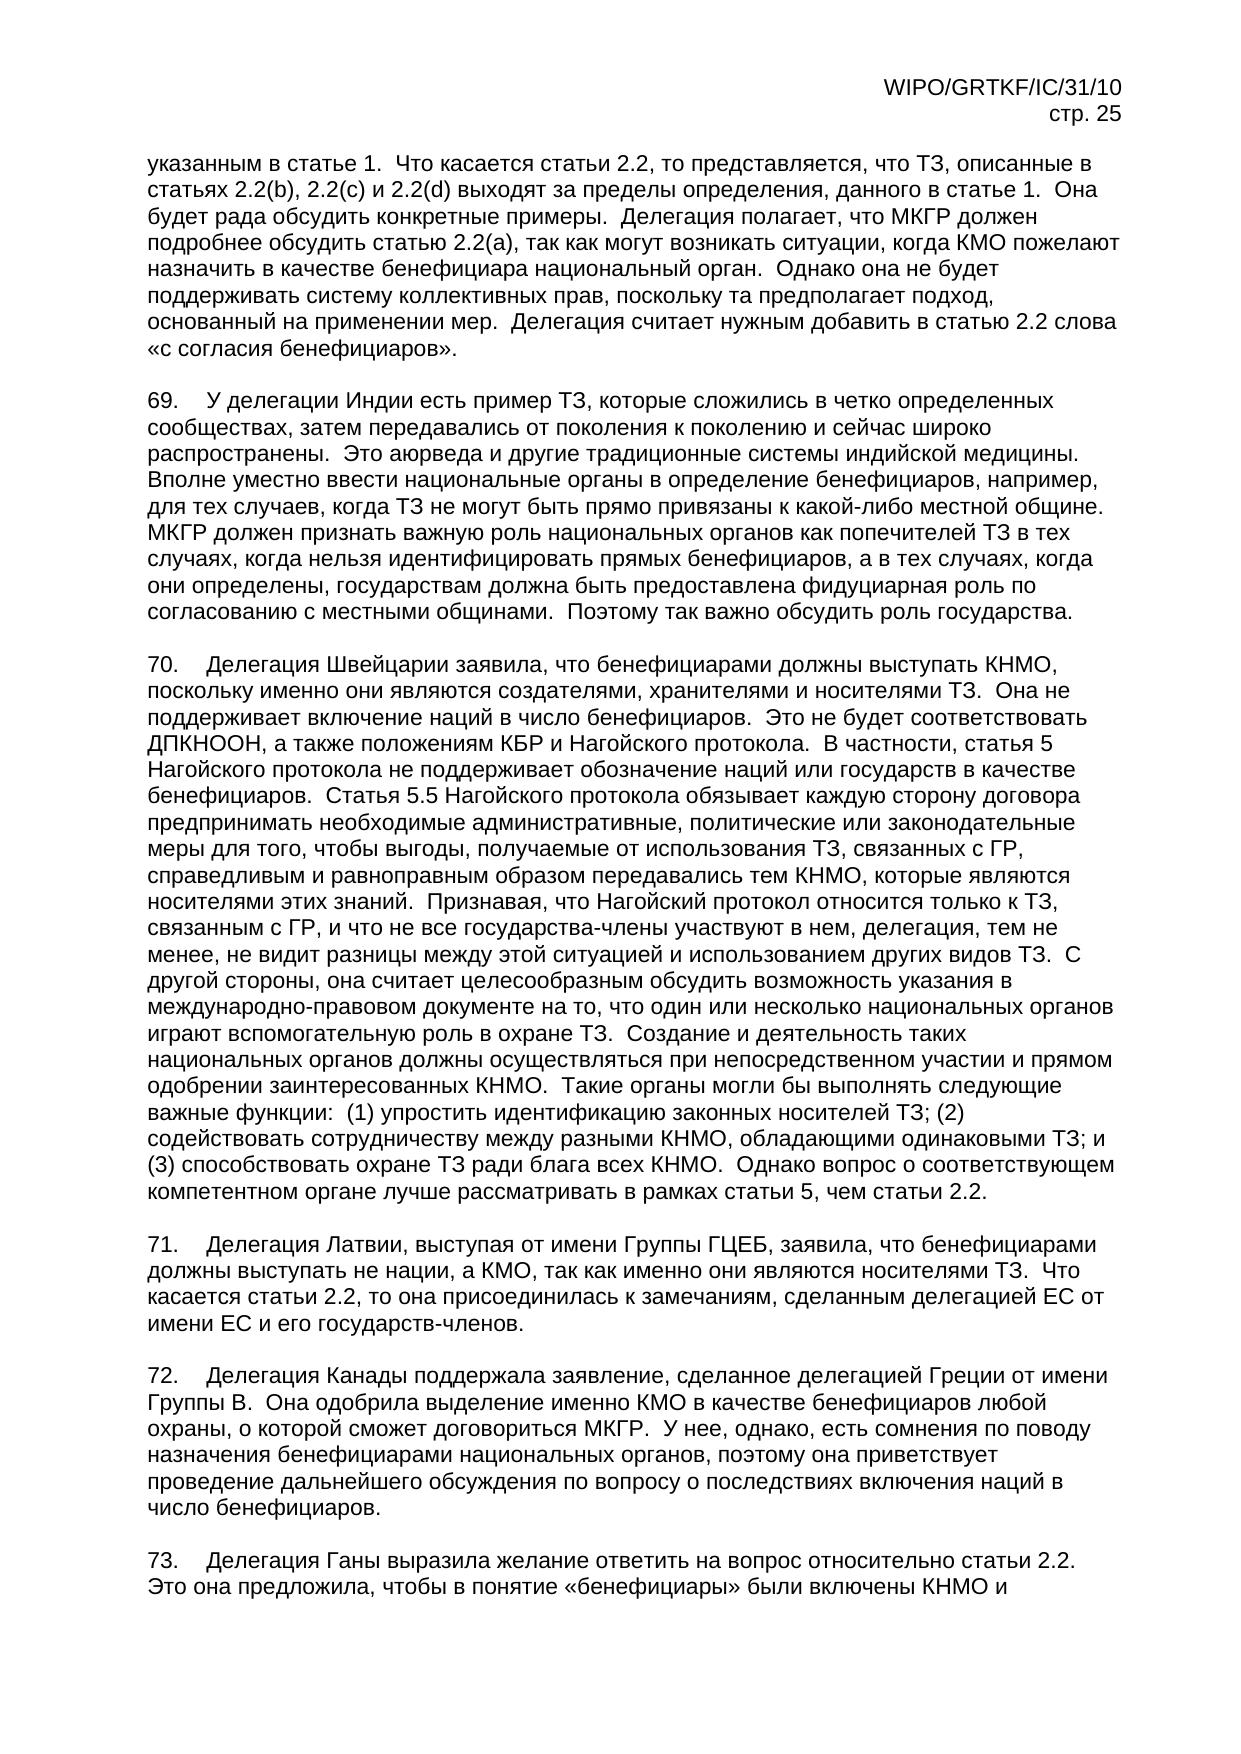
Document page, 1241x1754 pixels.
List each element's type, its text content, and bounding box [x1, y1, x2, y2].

list У делегации Индии есть пример ТЗ, которые сложились в четко определенных сообществах, затем передавались от поколения к поколению и сейчас широко распространены. Это аюрведа и другие традиционные системы индийской медицины. Вполне уместно ввести национальные органы в определение бенефициаров, например, для тех случаев, когда ТЗ не могут быть прямо привязаны к какой-либо местной общине. МКГР должен признать важную роль национальных органов как попечителей ТЗ в тех случаях, когда нельзя идентифицировать прямых бенефициаров, а в тех случаях, когда они определены, государствам должна быть предоставлена фидуциарная роль по согласованию с местными общинами. Поэтому так важно обсудить роль государства. [147, 387, 1122, 624]
list Делегация Латвии, выступая от имени Группы ГЦЕБ, заявила, что бенефициарами должны выступать не нации, а КМО, так как именно они являются носителями ТЗ. Что касается статьи 2.2, то она присоединилась к замечаниям, сделанным делегацией ЕС от имени ЕС и его государств-членов. [147, 1231, 1122, 1336]
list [147, 150, 1122, 361]
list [147, 1547, 1122, 1599]
list Делегация Канады поддержала заявление, сделанное делегацией Греции от имени Группы В. Она одобрила выделение именно КМО в качестве бенефициаров любой охраны, о которой сможет договориться МКГР. У нее, однако, есть сомнения по поводу назначения бенефициарами национальных органов, поэтому она приветствует проведение дальнейшего обсуждения по вопросу о последствиях включения наций в число бенефициаров. [147, 1362, 1122, 1520]
list Делегация Швейцарии заявила, что бенефициарами должны выступать КНМО, поскольку именно они являются создателями, хранителями и носителями ТЗ. Она не поддерживает включение наций в число бенефициаров. Это не будет соответствовать ДПКНООН, а также положениям КБР и Нагойского протокола. В частности, статья 5 Нагойского протокола не поддерживает обозначение наций или государств в качестве бенефициаров. Статья 5.5 Нагойского протокола обязывает каждую сторону договора предпринимать необходимые административные, политические или законодательные меры для того, чтобы выгоды, получаемые от использования ТЗ, связанных с ГР, справедливым и равноправным образом передавались тем КНМО, которые являются носителями этих знаний. Признавая, что Нагойский протокол относится только к ТЗ, связанным с ГР, и что не все государства-члены участвуют в нем, делегация, тем не менее, не видит разницы между этой ситуацией и использованием других видов ТЗ. С другой стороны, она считает целесообразным обсудить возможность указания в международно-правовом документе на то, что один или несколько национальных органов играют вспомогательную роль в охране ТЗ. Создание и деятельность таких национальных органов должны осуществляться при непосредственном участии и прямом одобрении заинтересованных КНМО. Такие органы могли бы выполнять следующие важные функции: (1) упростить идентификацию законных носителей ТЗ; (2) содействовать сотрудничеству между разными КНМО, обладающими одинаковыми ТЗ; и (3) способствовать охране ТЗ ради блага всех КНМО. Однако вопрос о соответствующем компетентном органе лучше рассматривать в рамках статьи 5, чем статьи 2.2. [147, 651, 1122, 1204]
